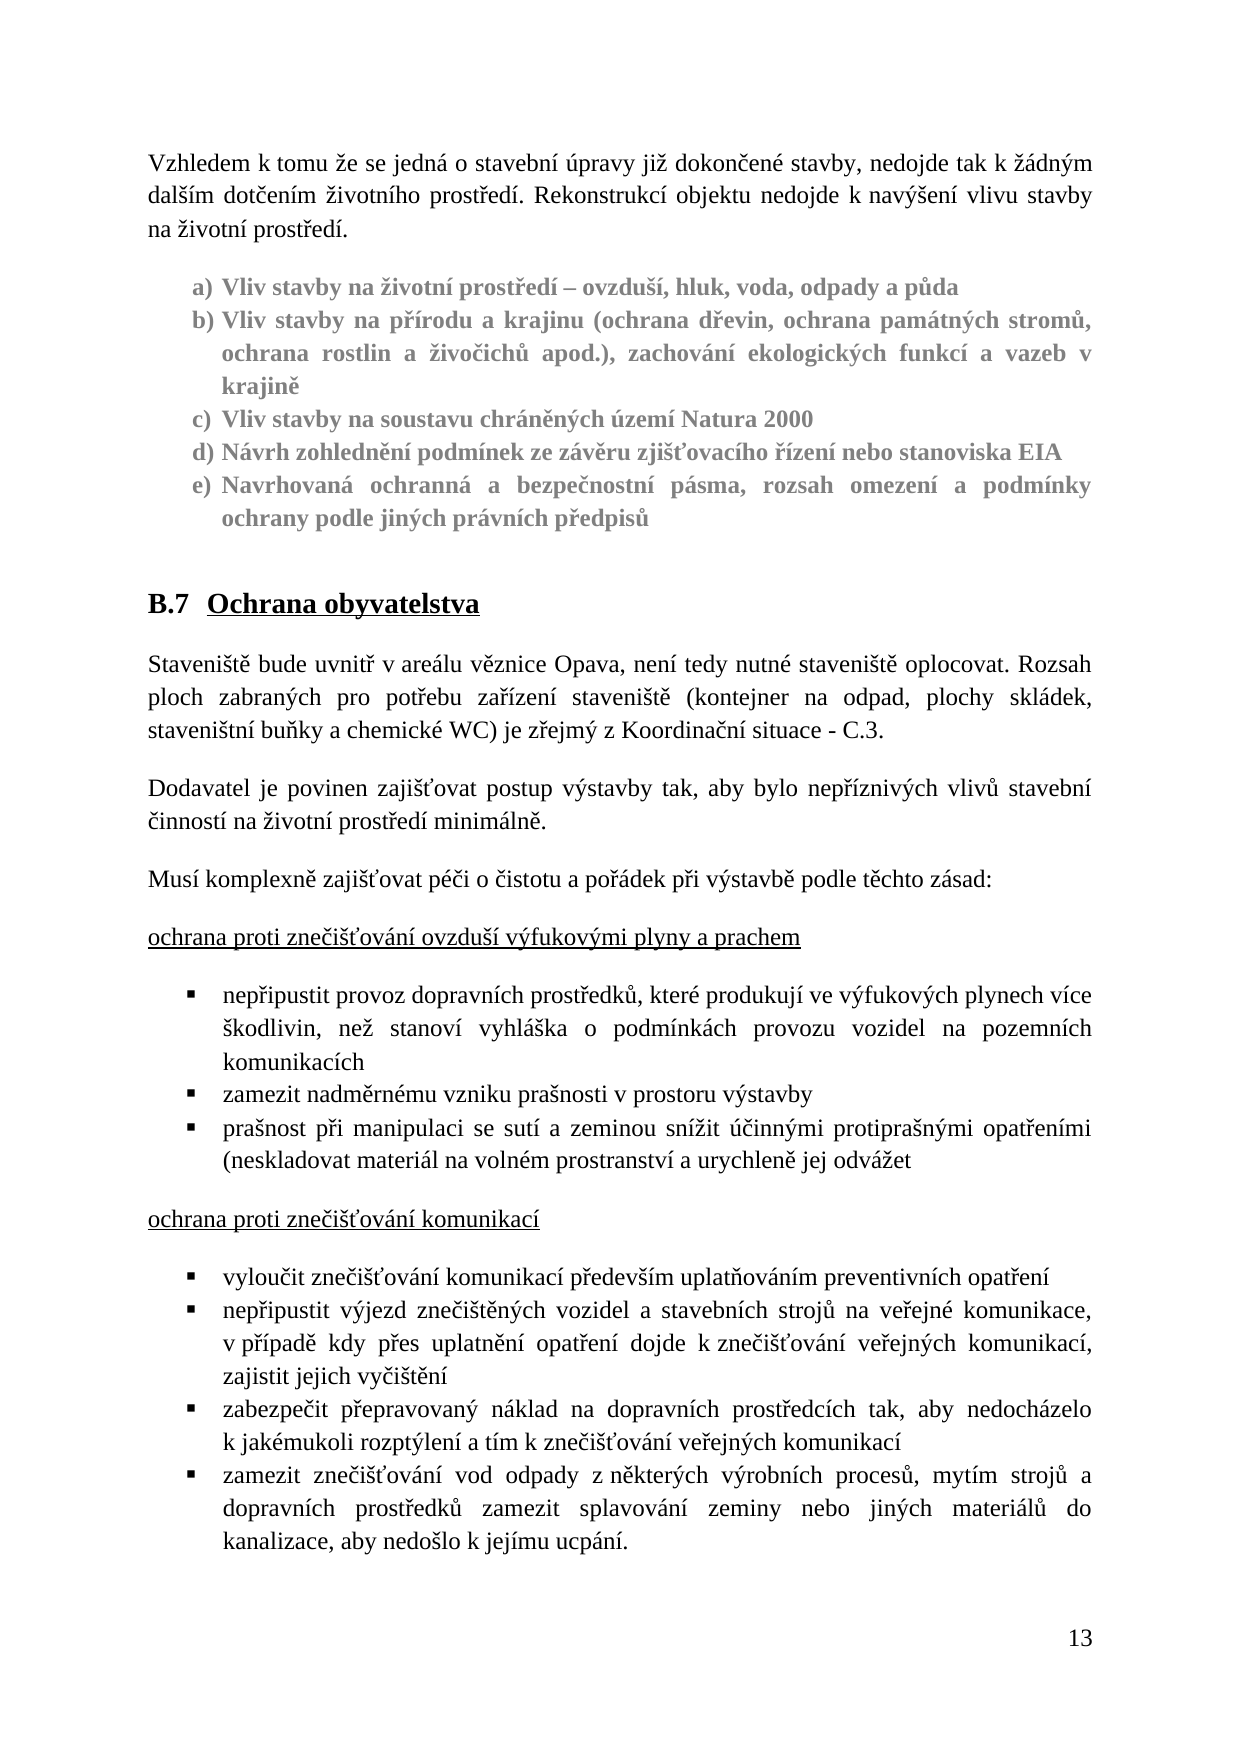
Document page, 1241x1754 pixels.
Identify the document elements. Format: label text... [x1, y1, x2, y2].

text Musí komplexně zajišťovat péči o čistotu a pořádek při výstavbě podle těchto zásad: [148, 864, 1093, 893]
list prašnost při manipulaci se sutí a zeminou snížit účinnými protiprašnými opatřeními (neskladovat materiál na volném prostranství a urychleně jej odvážet [185, 1113, 1093, 1174]
subtitle Ochrana obyvatelstva [148, 586, 1093, 619]
list nepřipustit provoz dopravních prostředků, které produkují ve výfukových plynech více škodlivin, než stanoví vyhláška o podmínkách provozu vozidel na pozemních komunikacích [185, 981, 1093, 1075]
subtitle Návrh zohlednění podmínek ze závěru zjišťovacího řízení nebo stanoviska EIA [192, 437, 1093, 466]
list nepřipustit výjezd znečištěných vozidel a stavebních strojů na veřejné komunikace, v případě kdy přes uplatnění opatření dojde k znečišťování veřejných komunikací, zajistit jejich vyčištění [185, 1295, 1093, 1389]
list zamezit znečišťování vod odpady z některých výrobních procesů, mytím strojů a dopravních prostředků zamezit splavování zeminy nebo jiných materiálů do kanalizace, aby nedošlo k jejímu ucpání. [185, 1460, 1093, 1554]
subtitle Navrhovaná ochranná a bezpečnostní pásma, rozsah omezení a podmínky ochrany podle jiných právních předpisů [192, 470, 1093, 532]
subtitle Vliv stavby na přírodu a krajinu (ochrana dřevin, ochrana památných stromů, ochrana rostlin a živočichů apod.), zachování ekologických funkcí a vazeb v krajině [192, 305, 1093, 399]
subtitle Vliv stavby na životní prostředí – ovzduší, hluk, voda, odpady a půda [192, 272, 1093, 300]
list vyloučit znečišťování komunikací především uplatňováním preventivních opatření [185, 1262, 1093, 1290]
text Dodavatel je povinen zajišťovat postup výstavby tak, aby bylo nepříznivých vlivů stavební činností na životní prostředí minimálně. [148, 773, 1093, 835]
list zabezpečit přepravovaný náklad na dopravních prostředcích tak, aby nedocházelo k jakémukoli rozptýlení a tím k znečišťování veřejných komunikací [185, 1394, 1093, 1456]
subtitle Vliv stavby na soustavu chráněných území Natura 2000 [192, 404, 1093, 432]
text ochrana proti znečišťování ovzduší výfukovými plyny a prachem [148, 922, 1093, 951]
text Vzhledem k tomu že se jedná o stavební úpravy již dokončené stavby, nedojde tak k žádným dalším dotčením životního prostředí. Rekonstrukcí objektu nedojde k navýšení vlivu stavby na životní prostředí. [148, 148, 1093, 242]
text Staveniště bude uvnitř v areálu věznice Opava, není tedy nutné staveniště oplocovat. Rozsah ploch zabraných pro potřebu zařízení staveniště (kontejner na odpad, plochy skládek, staveništní buňky a chemické WC) je zřejmý z Koordinační situace - C.3. [148, 649, 1093, 744]
list zamezit nadměrnému vzniku prašnosti v prostoru výstavby [185, 1079, 1093, 1108]
text ochrana proti znečišťování komunikací [148, 1204, 1093, 1232]
